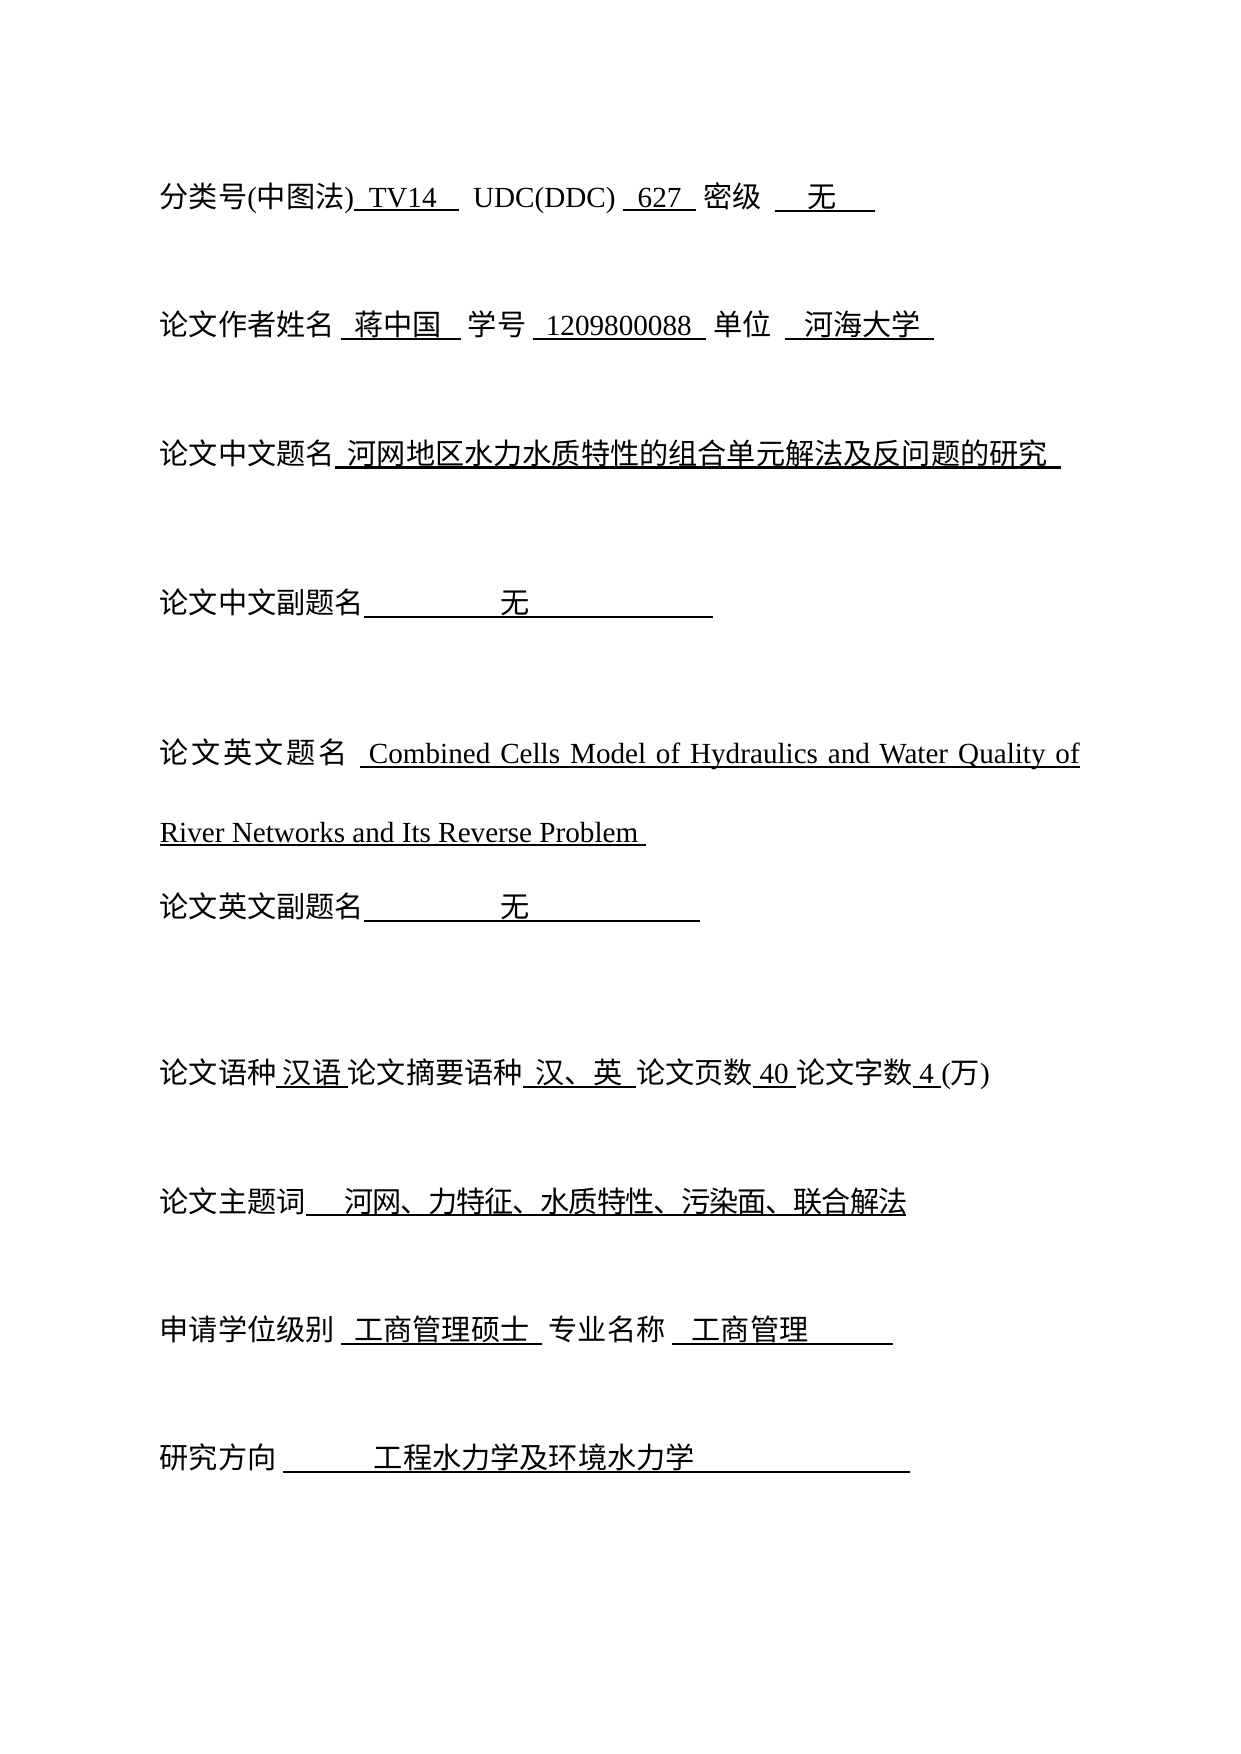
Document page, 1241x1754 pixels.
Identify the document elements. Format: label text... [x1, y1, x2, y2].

text 论文主题词 河网、力特征、水质特性、污染面、联合解法 [159, 1167, 1081, 1232]
text 论文作者姓名 蒋中国 学号 1209800088 单位 河海大学 [159, 290, 1081, 355]
text 论文中文题名 河网地区水力水质特性的组合单元解法及反问题的研究 [159, 419, 1081, 484]
text 论文语种 汉语 论文摘要语种 汉、英 论文页数 40 论文字数 4 (万) [159, 1038, 1081, 1103]
text 论文英文副题名 无 [159, 873, 1081, 938]
text 分类号(中图法) TV14 UDC(DDC) 627 密级 无 [159, 162, 1081, 227]
text 申请学位级别 工商管理硕士 专业名称 工商管理 [159, 1295, 1081, 1360]
text 论文英文题名 Combined Cells Model of Hydraulics and Water Quality of River Networks and Its Reverse Problem [159, 718, 1081, 864]
text 研究方向 工程水力学及环境水力学 [159, 1424, 1081, 1489]
text 论文中文副题名 无 [159, 568, 1081, 633]
